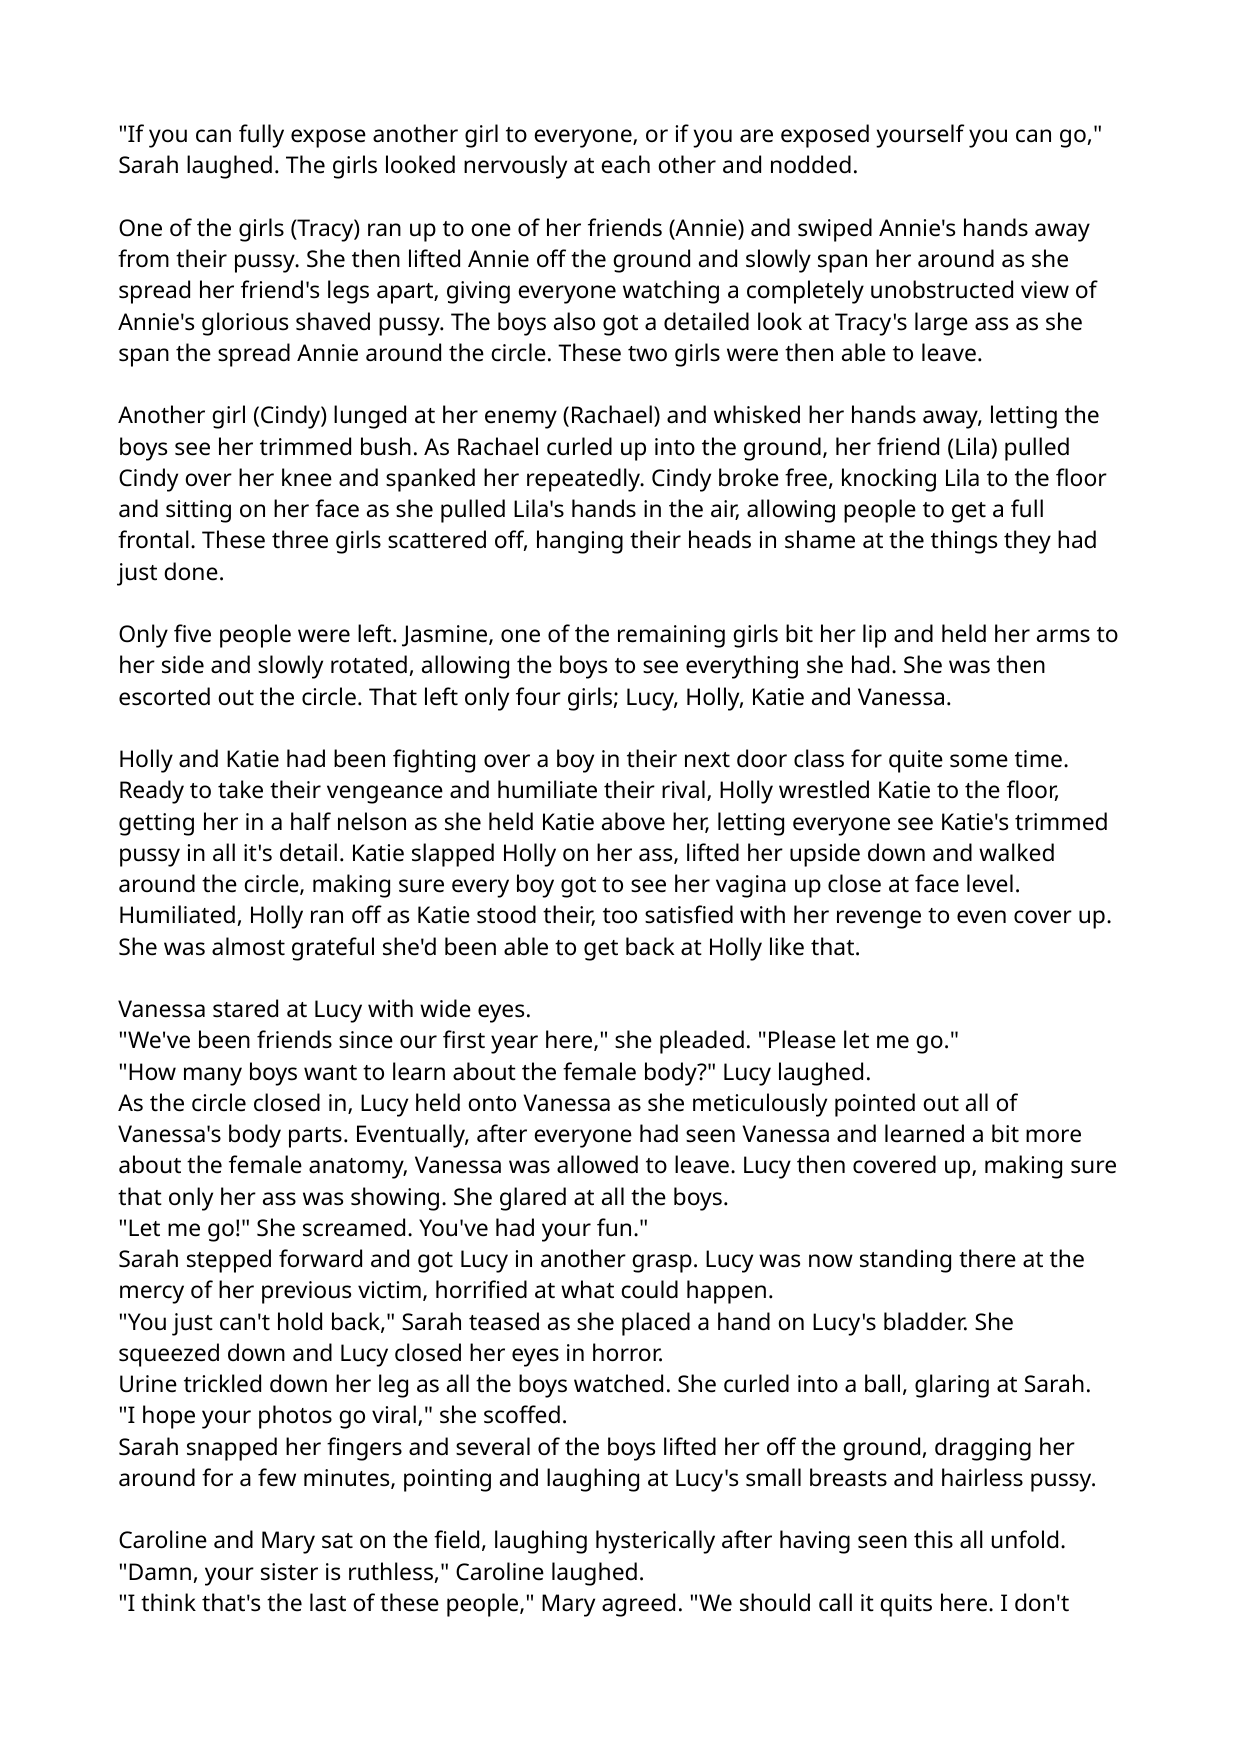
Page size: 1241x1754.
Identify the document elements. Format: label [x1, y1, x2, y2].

text [118, 118, 1122, 1618]
